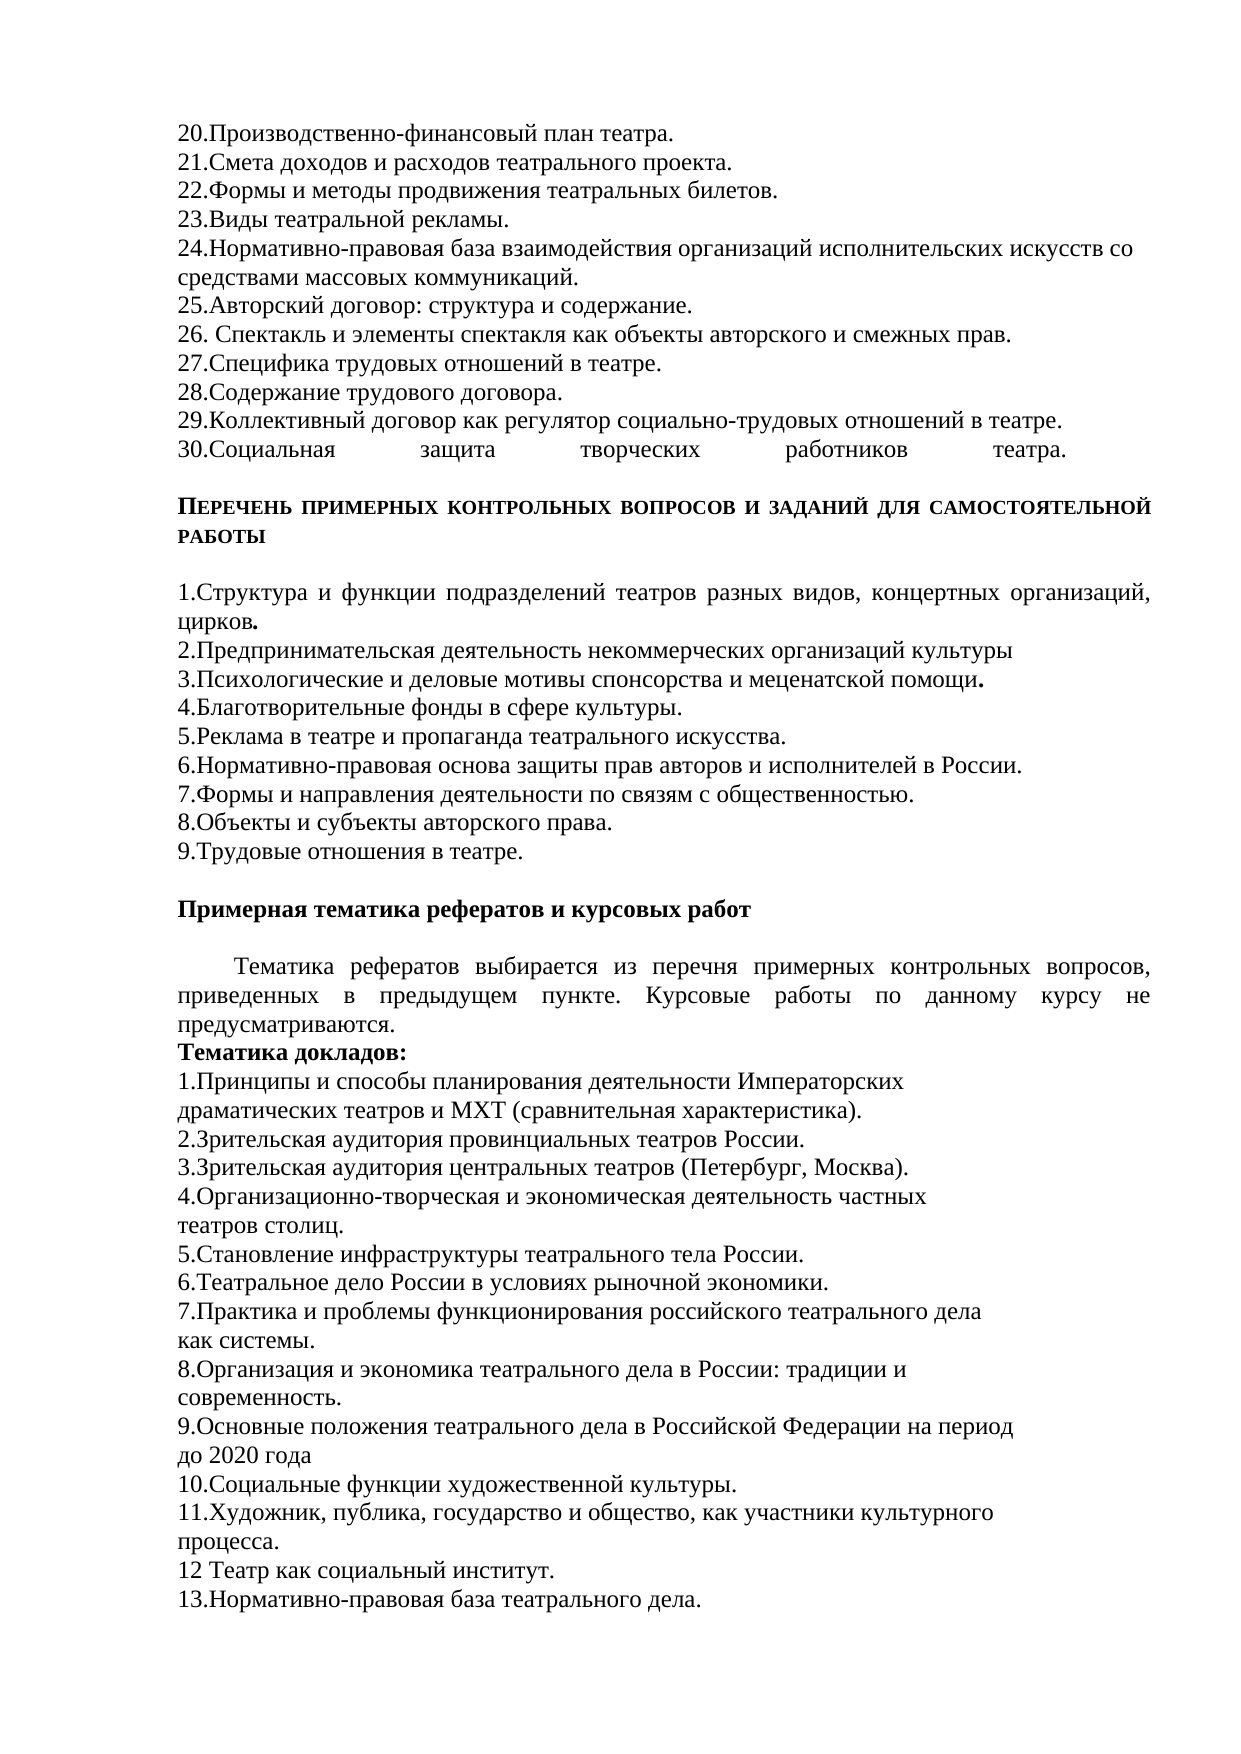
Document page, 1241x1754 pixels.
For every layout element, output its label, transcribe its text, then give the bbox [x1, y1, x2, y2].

text 7.Практика и проблемы функционирования российского театрального дела [177, 1296, 1152, 1325]
text театров столиц. [177, 1210, 1152, 1239]
text 10.Социальные функции художественной культуры. [177, 1469, 1152, 1497]
text 9.Основные положения театрального дела в Российской Федерации на период [177, 1411, 1152, 1440]
text 9.Трудовые отношения в театре. [177, 836, 1152, 865]
text средствами массовых коммуникаций. [177, 262, 1152, 291]
text 2.Зрительская аудитория провинциальных театров России. [177, 1124, 1152, 1152]
text 26. Спектакль и элементы спектакля как объекты авторского и смежных прав. [177, 319, 1152, 348]
text драматических театров и МХТ (сравнительная характеристика). [177, 1095, 1152, 1124]
text 23.Виды театральной рекламы. [177, 204, 1152, 233]
text как системы. [177, 1325, 1152, 1354]
text 11.Художник, публика, государство и общество, как участники культурного [177, 1497, 1152, 1526]
text 13.Нормативно-правовая база театрального дела. [177, 1584, 1152, 1612]
text 5.Становление инфраструктуры театрального тела России. [177, 1239, 1152, 1267]
text 3.Зрительская аудитория центральных театров (Петербург, Москва). [177, 1152, 1152, 1181]
text 8.Организация и экономика театрального дела в России: традиции и [177, 1354, 1152, 1382]
text современность. [177, 1382, 1152, 1411]
text 3.Психологические и деловые мотивы спонсорства и меценатской помощи. [177, 664, 1152, 692]
text Тематика докладов: [177, 1037, 1152, 1066]
text 2.Предпринимательская деятельность некоммерческих организаций культуры [177, 635, 1152, 664]
text 7.Формы и направления деятельности по связям с общественностью. [177, 779, 1152, 807]
text 25.Авторский договор: структура и содержание. [177, 291, 1152, 319]
text Перечень примерных контрольных вопросов и заданий для самостоятельной работы [177, 491, 1152, 549]
text 6.Театральное дело России в условиях рыночной экономики. [177, 1267, 1152, 1296]
text 21.Смета доходов и расходов театрального проекта. [177, 147, 1152, 176]
text процесса. [177, 1526, 1152, 1555]
text Тематика рефератов выбирается из перечня примерных контрольных вопросов, приведенных в предыдущем пункте. Курсовые работы по данному курсу не предусматриваются. [177, 951, 1152, 1037]
text 6.Нормативно-правовая основа защиты прав авторов и исполнителей в России. [177, 750, 1152, 779]
text 20.Производственно-финансовый план театра. [177, 118, 1152, 147]
text 4.Благотворительные фонды в сфере культуры. [177, 692, 1152, 721]
text 30.Социальная защита творческих работников театра. [177, 434, 1152, 491]
text 5.Реклама в театре и пропаганда театрального искусства. [177, 721, 1152, 750]
text 4.Организационно-творческая и экономическая деятельность частных [177, 1181, 1152, 1210]
text 8.Объекты и субъекты авторского права. [177, 807, 1152, 836]
text 22.Формы и методы продвижения театральных билетов. [177, 176, 1152, 204]
text 29.Коллективный договор как регулятор социально-трудовых отношений в театре. [177, 406, 1152, 434]
text 1.Принципы и способы планирования деятельности Императорских [177, 1066, 1152, 1095]
text до 2020 года [177, 1440, 1152, 1469]
text 12 Театр как социальный институт. [177, 1555, 1152, 1584]
text 24.Нормативно-правовая база взаимодействия организаций исполнительских искусств со [177, 233, 1152, 262]
text 28.Содержание трудового договора. [177, 377, 1152, 406]
text 1.Структура и функции подразделений театров разных видов, концертных организаций, цирков. [177, 577, 1152, 635]
text 27.Специфика трудовых отношений в театре. [177, 348, 1152, 377]
text Примерная тематика рефератов и курсовых работ [177, 894, 1152, 922]
